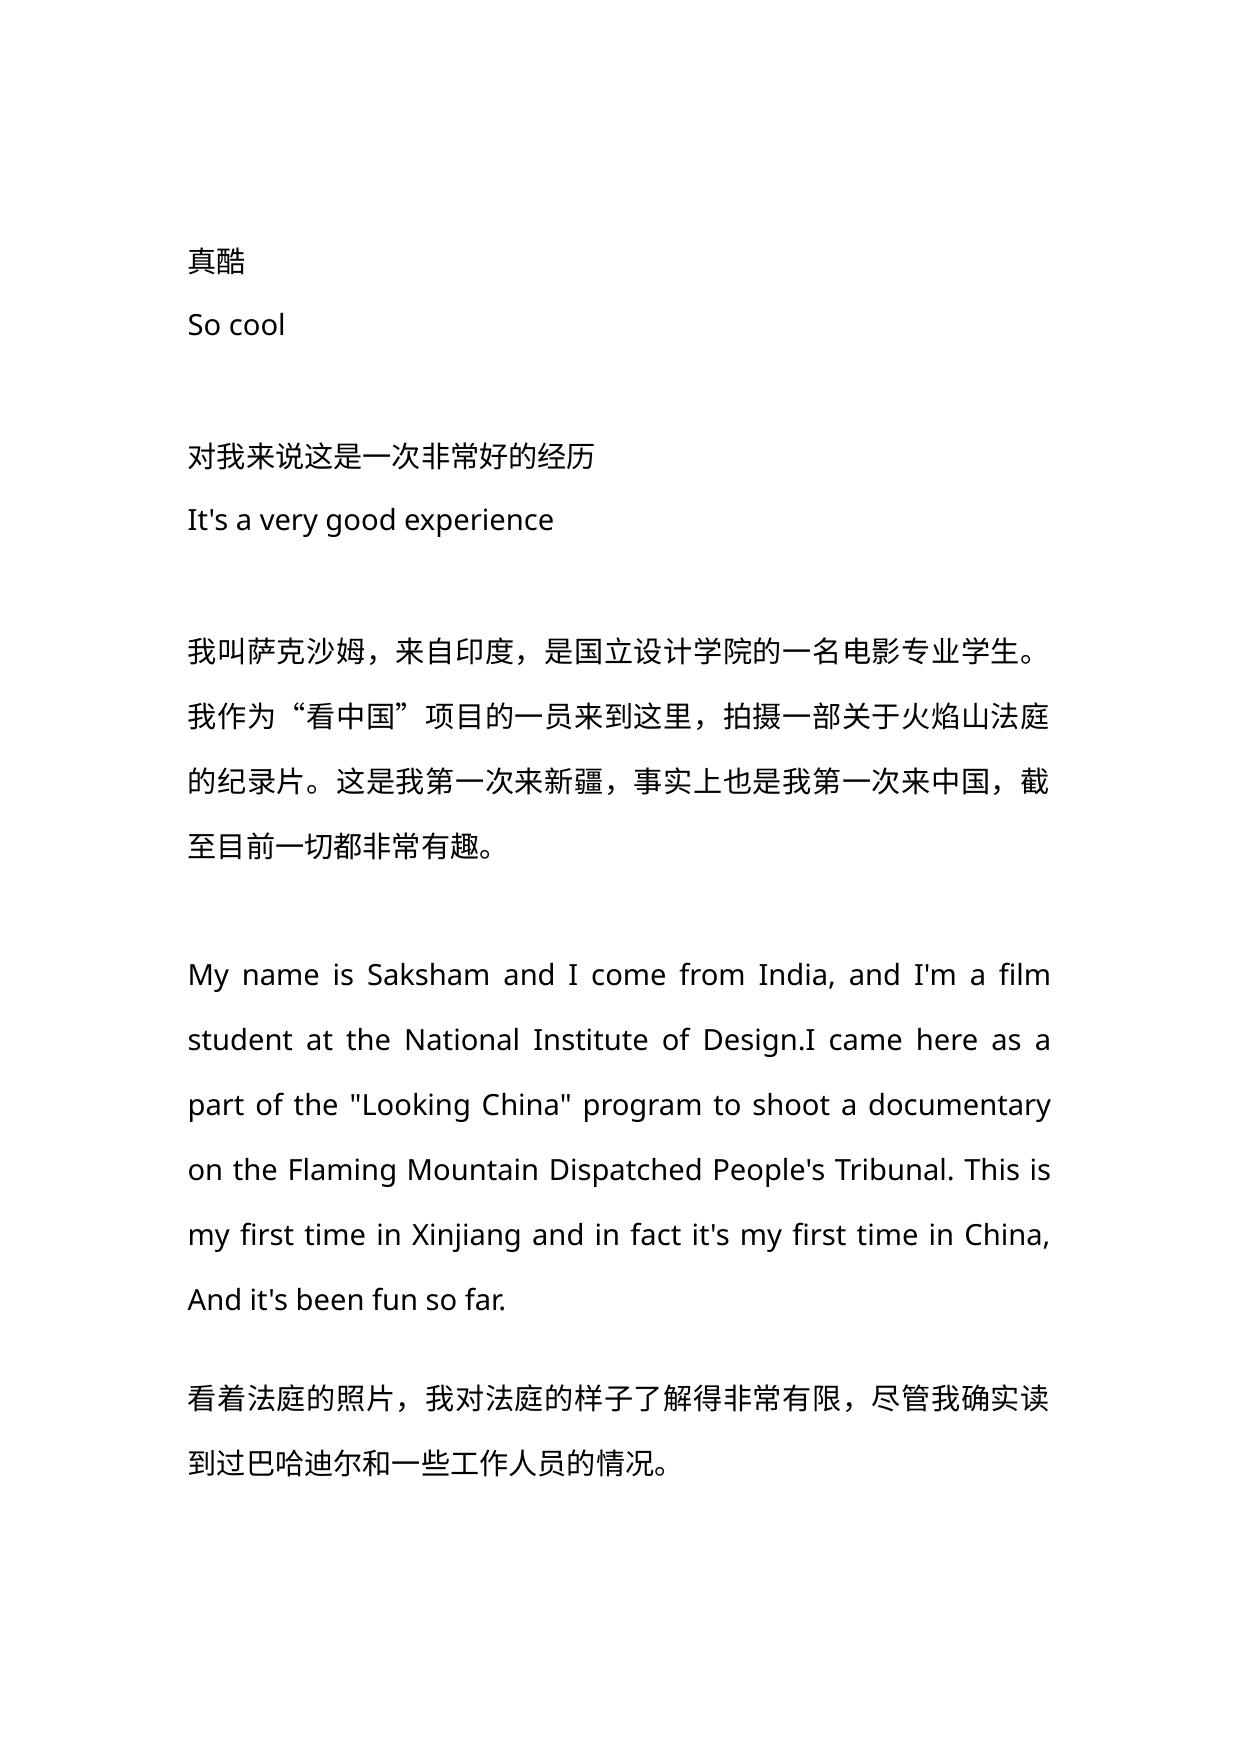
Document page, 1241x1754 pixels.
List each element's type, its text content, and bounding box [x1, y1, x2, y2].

text It's a very good experience [187, 487, 1053, 552]
text 对我来说这是一次非常好的经历 [187, 422, 1053, 487]
text My name is Saksham and I come from India, and I'm a film student at the National Institute of Design.I came here as a part of the "Looking China" program to shoot a documentary on the Flaming Mountain Dispatched People's Tribunal. This is my first time in Xinjiang and in fact it's my first time in China, And it's been fun so far. [187, 942, 1053, 1332]
text 我叫萨克沙姆，来自印度，是国立设计学院的一名电影专业学生。我作为“看中国”项目的一员来到这里，拍摄一部关于火焰山法庭的纪录片。这是我第一次来新疆，事实上也是我第一次来中国，截至目前一切都非常有趣。 [187, 617, 1053, 877]
text 看着法庭的照片，我对法庭的样子了解得非常有限，尽管我确实读到过巴哈迪尔和一些工作人员的情况。 [187, 1364, 1053, 1494]
text So cool [187, 292, 1053, 357]
text 真酷 [187, 227, 1053, 292]
